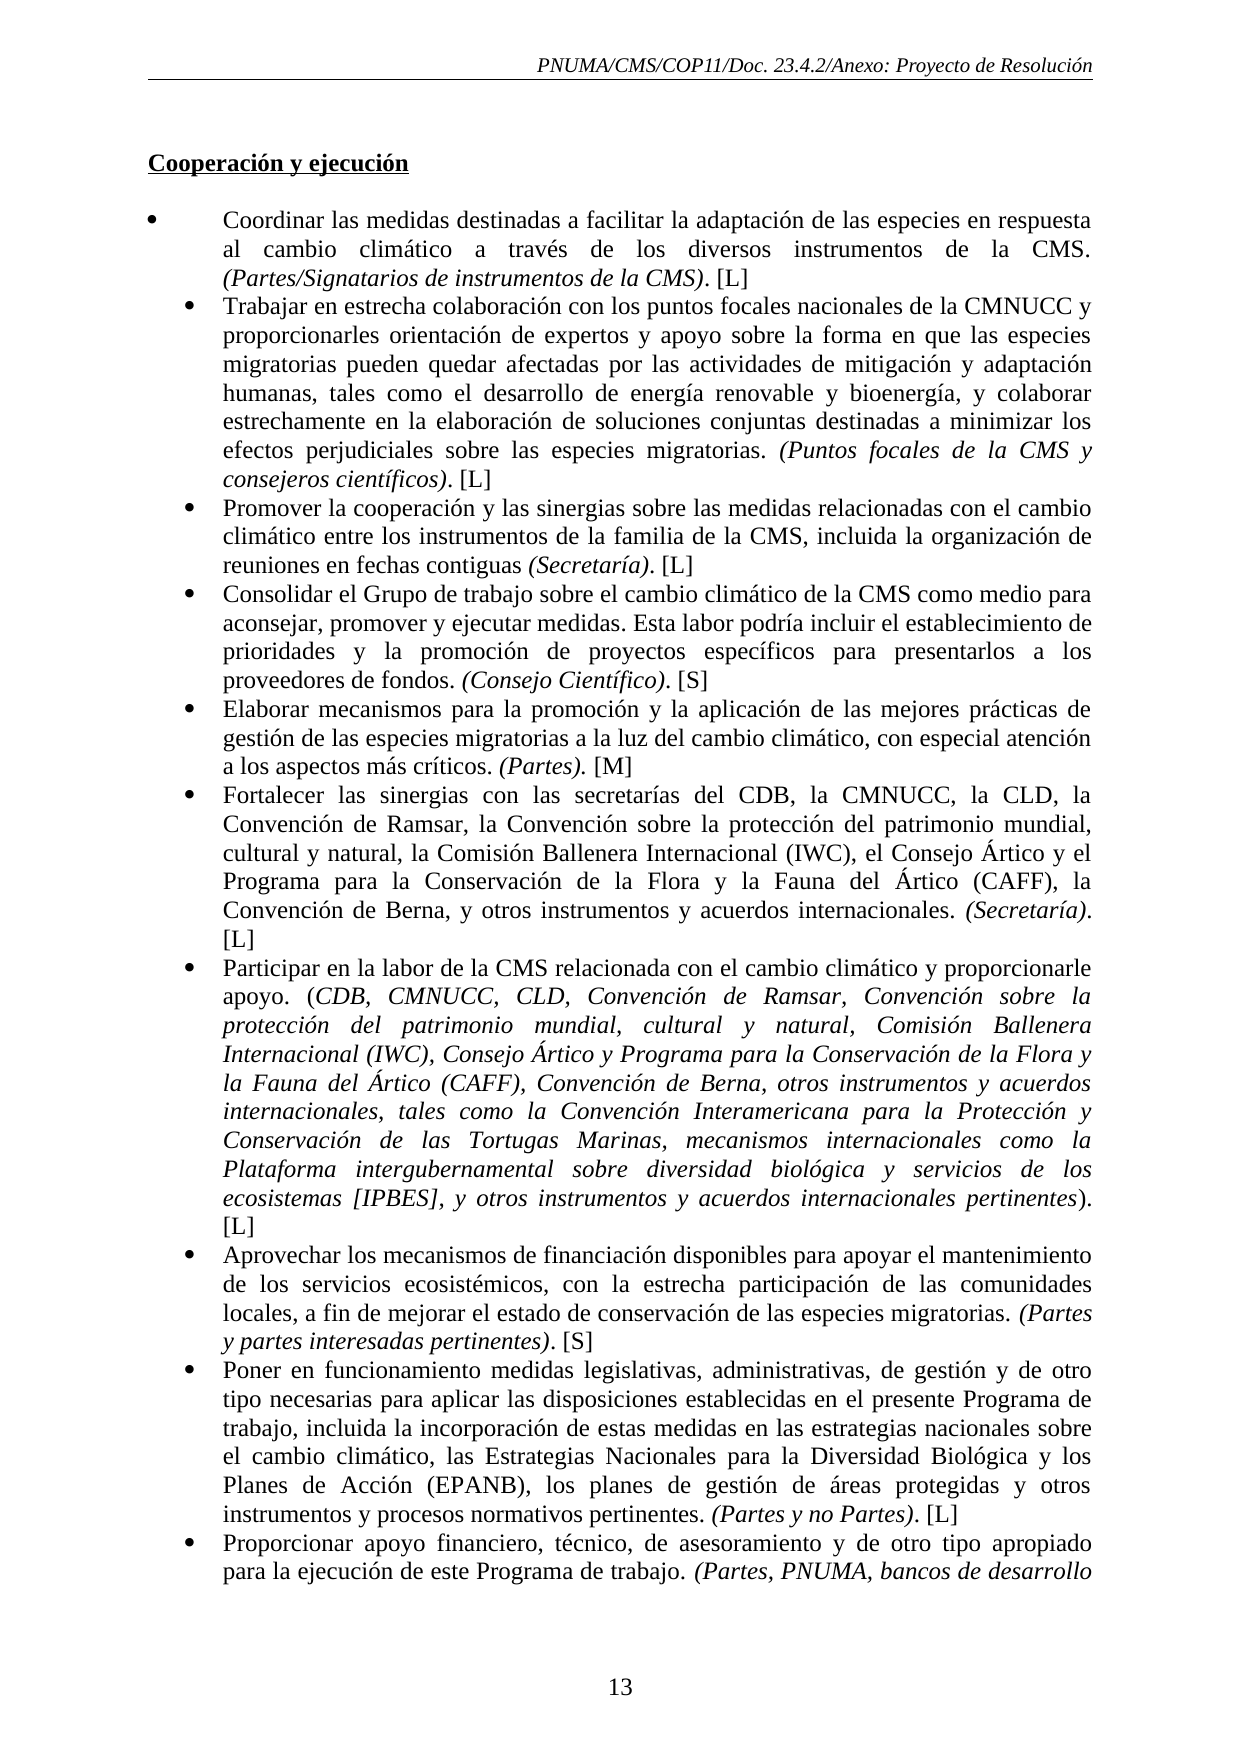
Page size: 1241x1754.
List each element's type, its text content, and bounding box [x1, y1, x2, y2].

list Consolidar el Grupo de trabajo sobre el cambio climático de la CMS como medio para aconsejar, promover y ejecutar medidas. Esta labor podría incluir el establecimiento de prioridades y la promoción de proyectos específicos para presentarlos a los proveedores de fondos. (Consejo Científico). [S] [185, 579, 1092, 694]
list Coordinar las medidas destinadas a facilitar la adaptación de las especies en respuesta al cambio climático a través de los diversos instrumentos de la CMS. (Partes/Signatarios de instrumentos de la CMS). [L] [148, 205, 1092, 291]
list Trabajar en estrecha colaboración con los puntos focales nacionales de la CMNUCC y proporcionarles orientación de expertos y apoyo sobre la forma en que las especies migratorias pueden quedar afectadas por las actividades de mitigación y adaptación humanas, tales como el desarrollo de energía renovable y bioenergía, y colaborar estrechamente en la elaboración de soluciones conjuntas destinadas a minimizar los efectos perjudiciales sobre las especies migratorias. (Puntos focales de la CMS y consejeros científicos). [L] [185, 291, 1092, 493]
list Elaborar mecanismos para la promoción y la aplicación de las mejores prácticas de gestión de las especies migratorias a la luz del cambio climático, con especial atención a los aspectos más críticos. (Partes). [M] [185, 694, 1092, 780]
text Cooperación y ejecución [148, 148, 1092, 176]
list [185, 1528, 1092, 1585]
list Participar en la labor de la CMS relacionada con el cambio climático y proporcionarle apoyo. (CDB, CMNUCC, CLD, Convención de Ramsar, Convención sobre la protección del patrimonio mundial, cultural y natural, Comisión Ballenera Internacional (IWC), Consejo Ártico y Programa para la Conservación de la Flora y la Fauna del Ártico (CAFF), Convención de Berna, otros instrumentos y acuerdos internacionales, tales como la Convención Interamericana para la Protección y Conservación de las Tortugas Marinas, mecanismos internacionales como la Plataforma intergubernamental sobre diversidad biológica y servicios de los ecosistemas [IPBES], y otros instrumentos y acuerdos internacionales pertinentes). [L] [185, 953, 1092, 1240]
list Fortalecer las sinergias con las secretarías del CDB, la CMNUCC, la CLD, la Convención de Ramsar, la Convención sobre la protección del patrimonio mundial, cultural y natural, la Comisión Ballenera Internacional (IWC), el Consejo Ártico y el Programa para la Conservación de la Flora y la Fauna del Ártico (CAFF), la Convención de Berna, y otros instrumentos y acuerdos internacionales. (Secretaría). [L] [185, 780, 1092, 953]
list Poner en funcionamiento medidas legislativas, administrativas, de gestión y de otro tipo necesarias para aplicar las disposiciones establecidas en el presente Programa de trabajo, incluida la incorporación de estas medidas en las estrategias nacionales sobre el cambio climático, las Estrategias Nacionales para la Diversidad Biológica y los Planes de Acción (EPANB), los planes de gestión de áreas protegidas y otros instrumentos y procesos normativos pertinentes. (Partes y no Partes). [L] [185, 1355, 1092, 1528]
list Aprovechar los mecanismos de financiación disponibles para apoyar el mantenimiento de los servicios ecosistémicos, con la estrecha participación de las comunidades locales, a fin de mejorar el estado de conservación de las especies migratorias. (Partes y partes interesadas pertinentes). [S] [185, 1240, 1092, 1355]
list Promover la cooperación y las sinergias sobre las medidas relacionadas con el cambio climático entre los instrumentos de la familia de la CMS, incluida la organización de reuniones en fechas contiguas (Secretaría). [L] [185, 493, 1092, 579]
